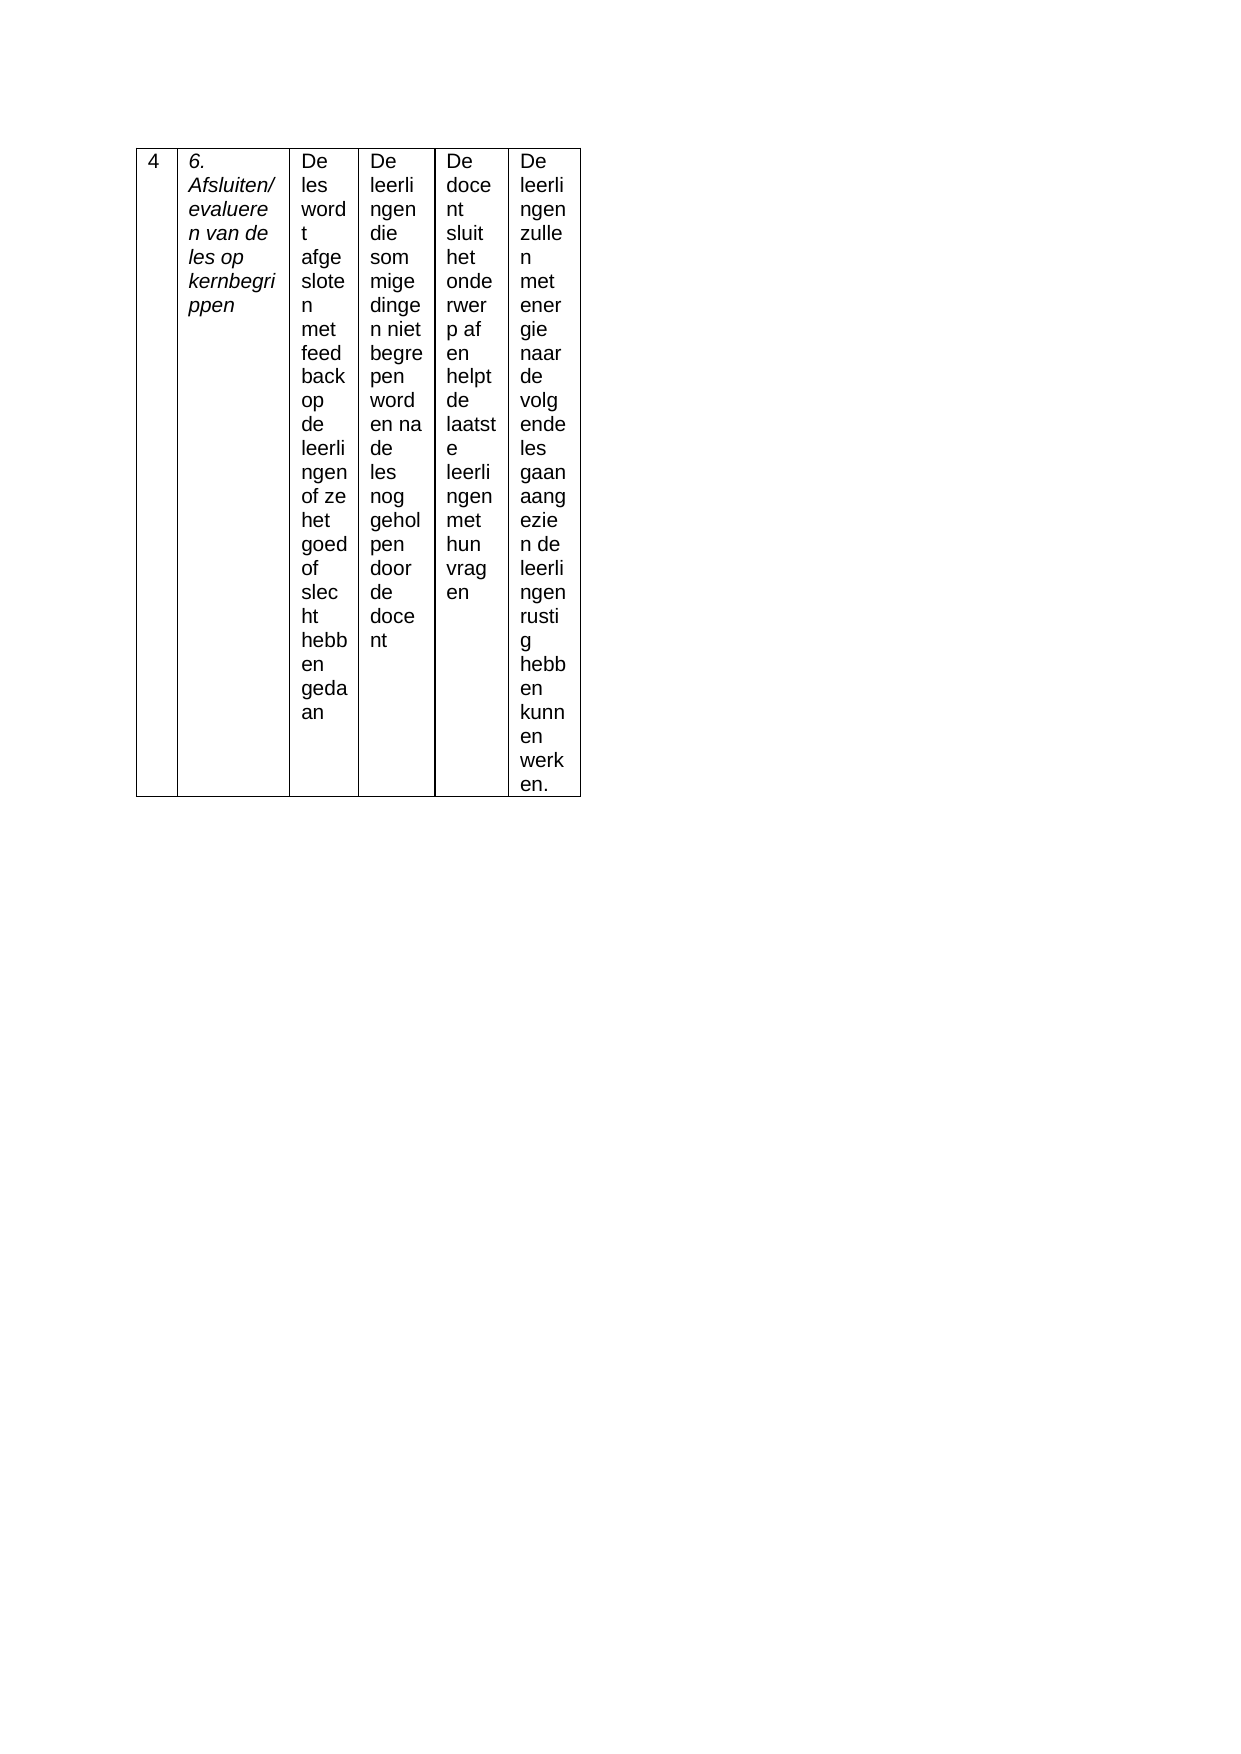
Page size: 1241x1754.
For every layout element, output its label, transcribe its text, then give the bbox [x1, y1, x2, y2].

table_cell 4 [137, 149, 177, 796]
table_cell De docent sluit het onderwerp af en helpt de laatste leerlingen met hun vragen [436, 149, 508, 796]
table_cell De leerlingen die sommige dingen niet begrepen worden na de les nog geholpen door de docent [359, 149, 434, 796]
table_cell De les wordt afgesloten met feedback op de leerlingen of ze het goed of slecht hebben gedaan [290, 149, 358, 796]
table_cell 6. Afsluiten/ evalueren van de les op kernbegrippen [178, 149, 289, 796]
table_cell De leerlingen zullen met energie naar de volgende les gaan aangezien de leerlingen rustig hebben kunnen werken. [509, 149, 580, 796]
